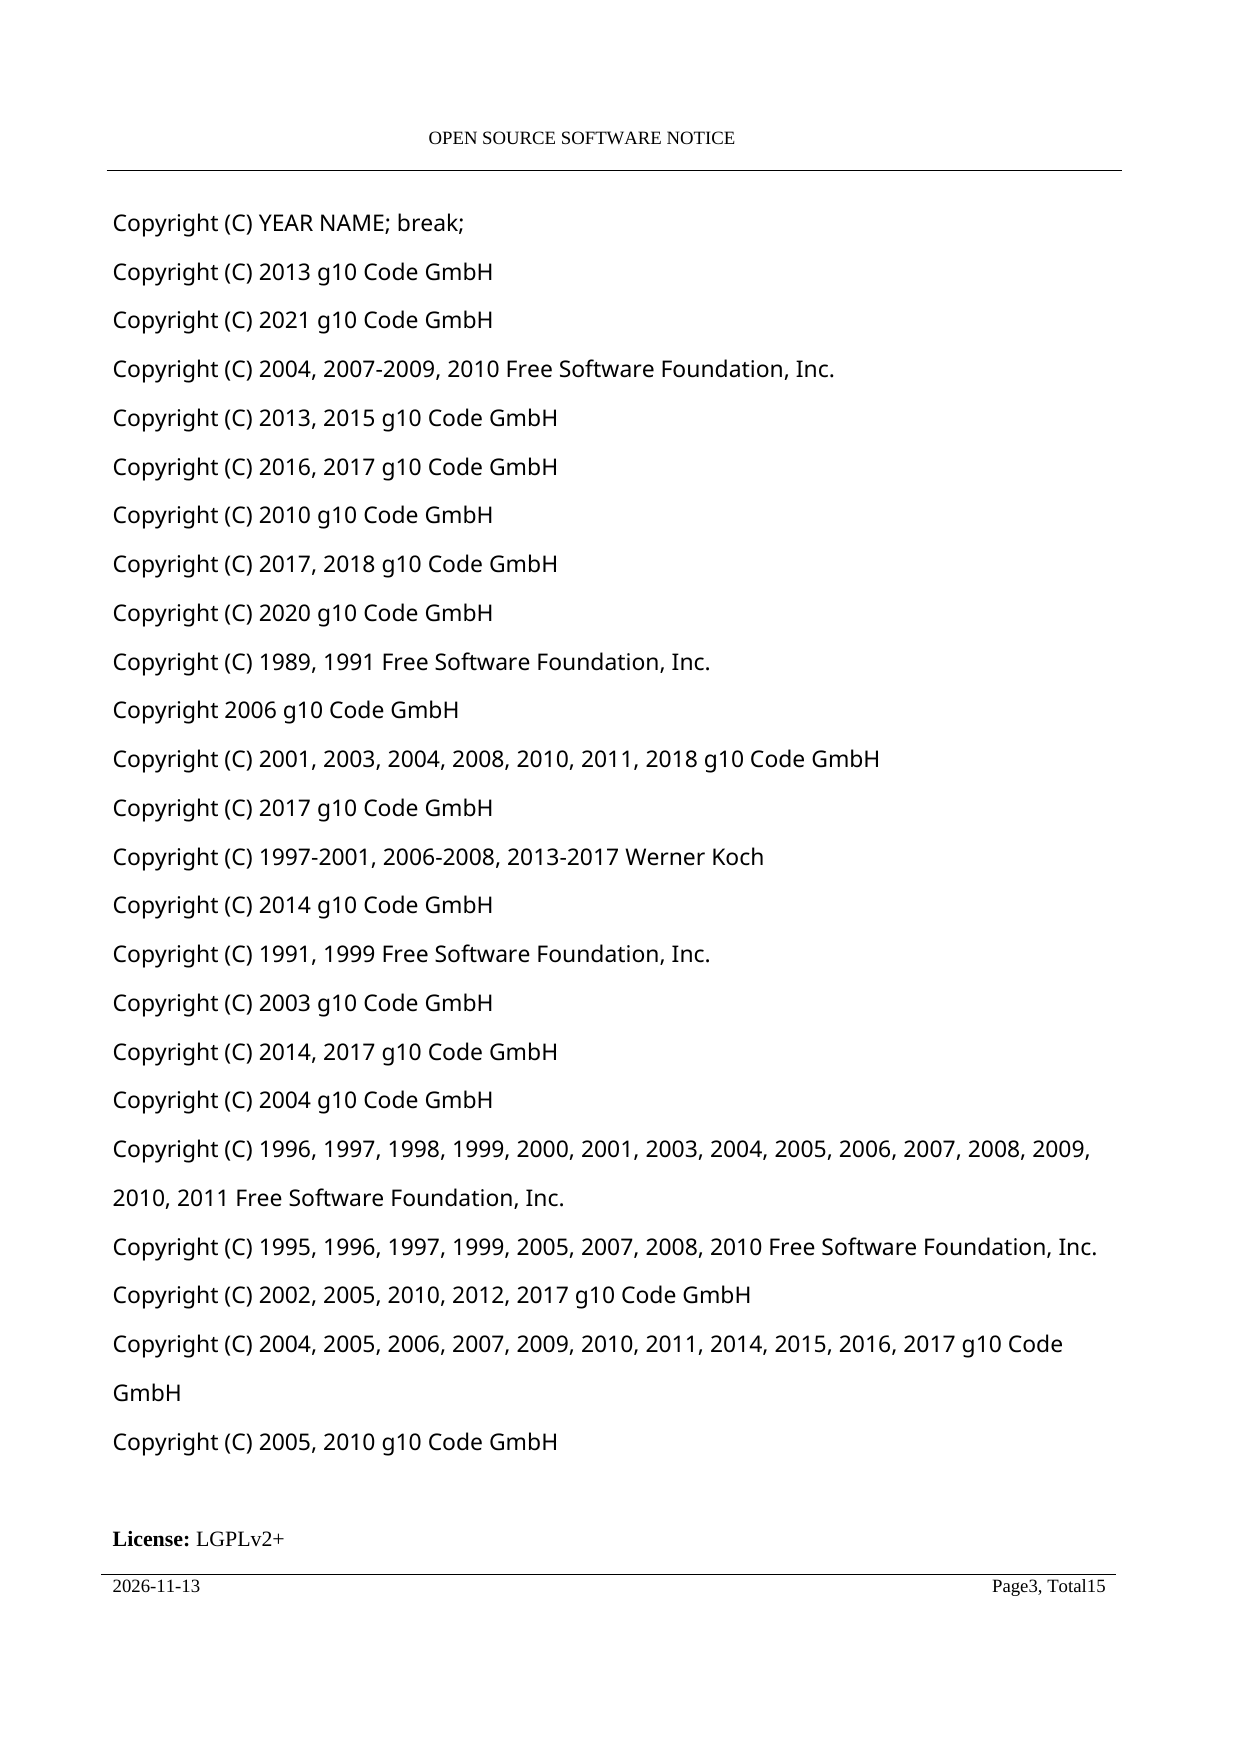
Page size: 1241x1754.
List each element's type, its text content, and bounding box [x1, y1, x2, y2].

text License: LGPLv2+ [112, 1523, 1128, 1555]
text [112, 206, 1128, 1506]
